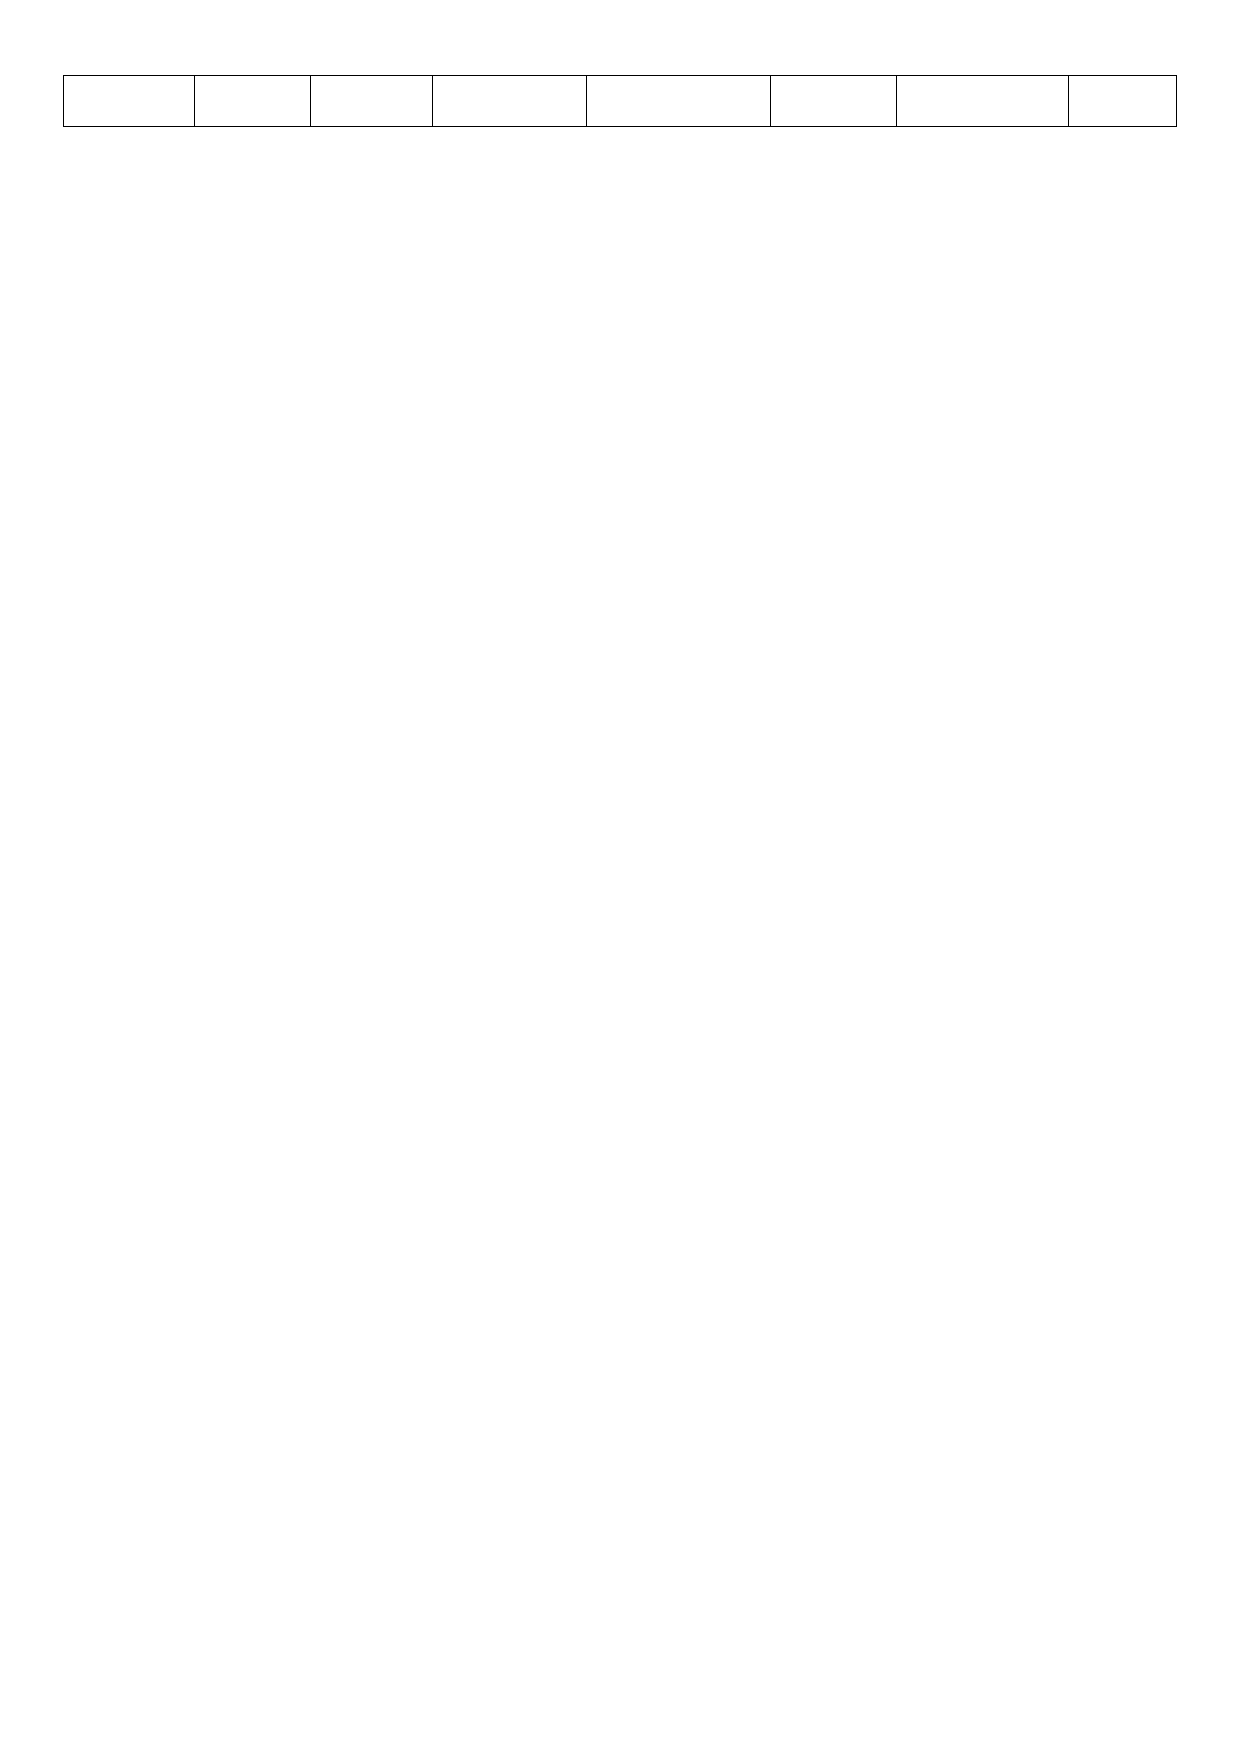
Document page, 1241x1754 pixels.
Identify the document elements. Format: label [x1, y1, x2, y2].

table_cell [195, 76, 310, 126]
table_cell [1069, 76, 1176, 126]
table_cell [897, 76, 1068, 126]
table_cell [771, 76, 896, 126]
table_cell [311, 76, 432, 126]
table_cell [433, 76, 586, 126]
table_cell [587, 76, 770, 126]
table_cell [64, 76, 194, 126]
